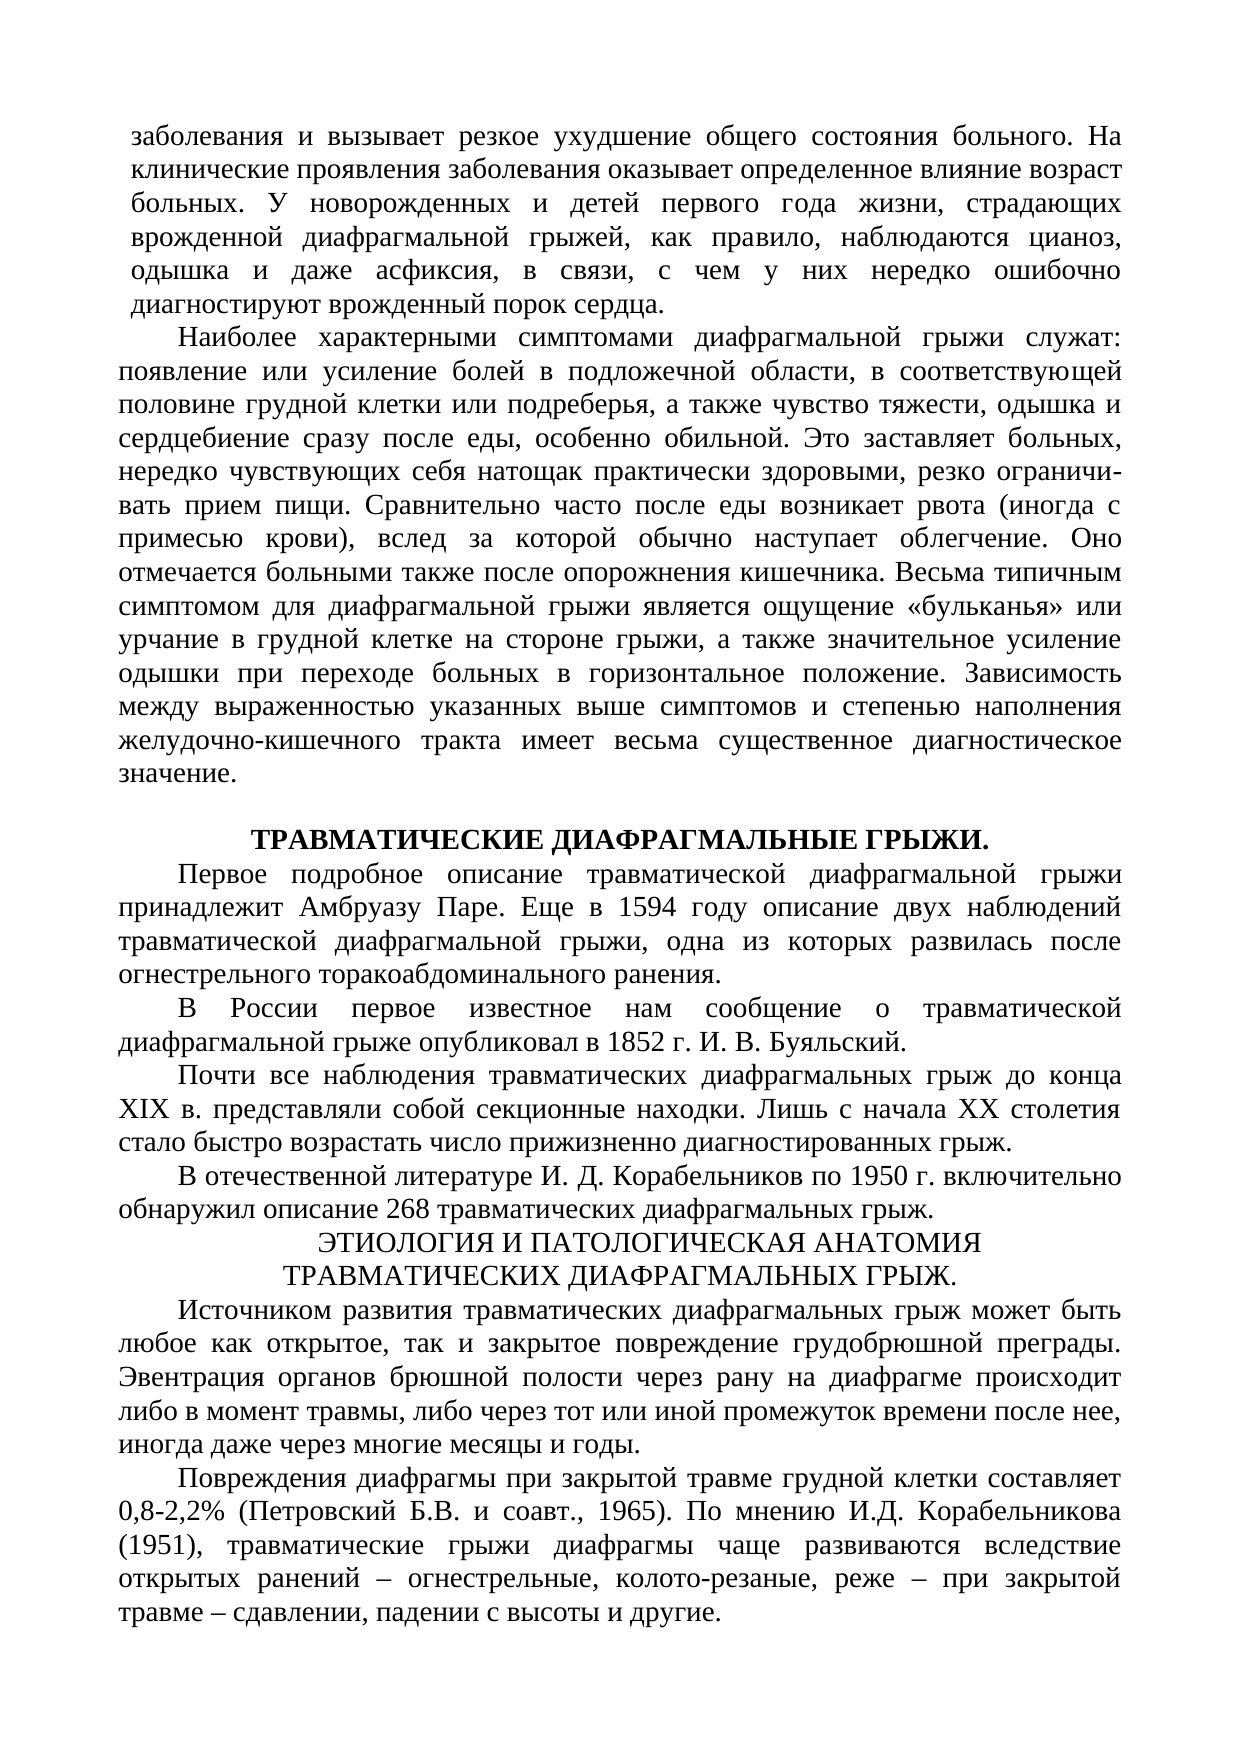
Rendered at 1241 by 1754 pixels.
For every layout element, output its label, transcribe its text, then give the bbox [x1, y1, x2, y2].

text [131, 118, 1122, 319]
text Травматические диафрагмальные грыжи. [118, 822, 1122, 856]
text В России первое известное нам сообщение о травматической диафрагмальной грыже опубликовал в 1852 г. И. В. Буяльский. [118, 990, 1122, 1057]
text Наиболее характерными симптомами диафрагмальной грыжи служат: появление или усиление болей в подложечной области, в соответствующей половине грудной клетки или подреберья, а также чувство тяжести, одышка и сердцебиение сразу после еды, особенно обильной. Это заставляет больных, нередко чувствующих себя натощак практически здоровыми, резко ограничивать прием пищи. Сравнительно часто после еды возникает рвота (иногда с примесью крови), вслед за которой обычно наступает облегчение. Оно отмечается больными также после опорожнения кишечника. Весьма типичным симптомом для диафрагмальной грыжи является ощущение «бульканья» или урчание в грудной клетке на стороне грыжи, а также значительное усиление одышки при переходе больных в горизонтальное положение. Зависимость между выраженностью указанных выше симптомов и степенью наполнения желудочно-кишечного тракта имеет весьма существенное диагностическое значение. [118, 319, 1122, 789]
text Этиология и патологическая анатомия травматических диафрагмальных грыж. [118, 1225, 1122, 1292]
text Источником развития травматических диафрагмальных грыж может быть любое как открытое, так и закрытое повреждение грудобрюшной преграды. Эвентрация органов брюшной полости через рану на диафрагме происходит либо в момент травмы, либо через тот или иной промежуток времени после нее, иногда даже через многие месяцы и годы. [118, 1292, 1122, 1460]
text В отечественной литературе И. Д. Корабельников по 1950 г. включительно обнаружил описание 268 травматических диафрагмальных грыж. [118, 1158, 1122, 1225]
text Почти все наблюдения травматических диафрагмальных грыж до конца XIX в. представляли собой секционные находки. Лишь с начала XX столетия стало быстро возрастать число прижизненно диагностированных грыж. [118, 1057, 1122, 1158]
text Первое подробное описание травматической диафрагмальной грыжи принадлежит Амбруазу Паре. Еще в 1594 году описание двух наблюдений травматической диафрагмальной грыжи, одна из которых развилась после огнестрельного торакоабдоминального ранения. [118, 856, 1122, 990]
text Повреждения диафрагмы при закрытой травме грудной клетки составляет 0,8-2,2% (Петровский Б.В. и соавт., 1965). По мнению И.Д. Корабельникова (1951), травматические грыжи диафрагмы чаще развиваются вследствие открытых ранений – огнестрельные, колото-резаные, реже – при закрытой травме – сдавлении, падении с высоты и другие. [118, 1460, 1122, 1627]
